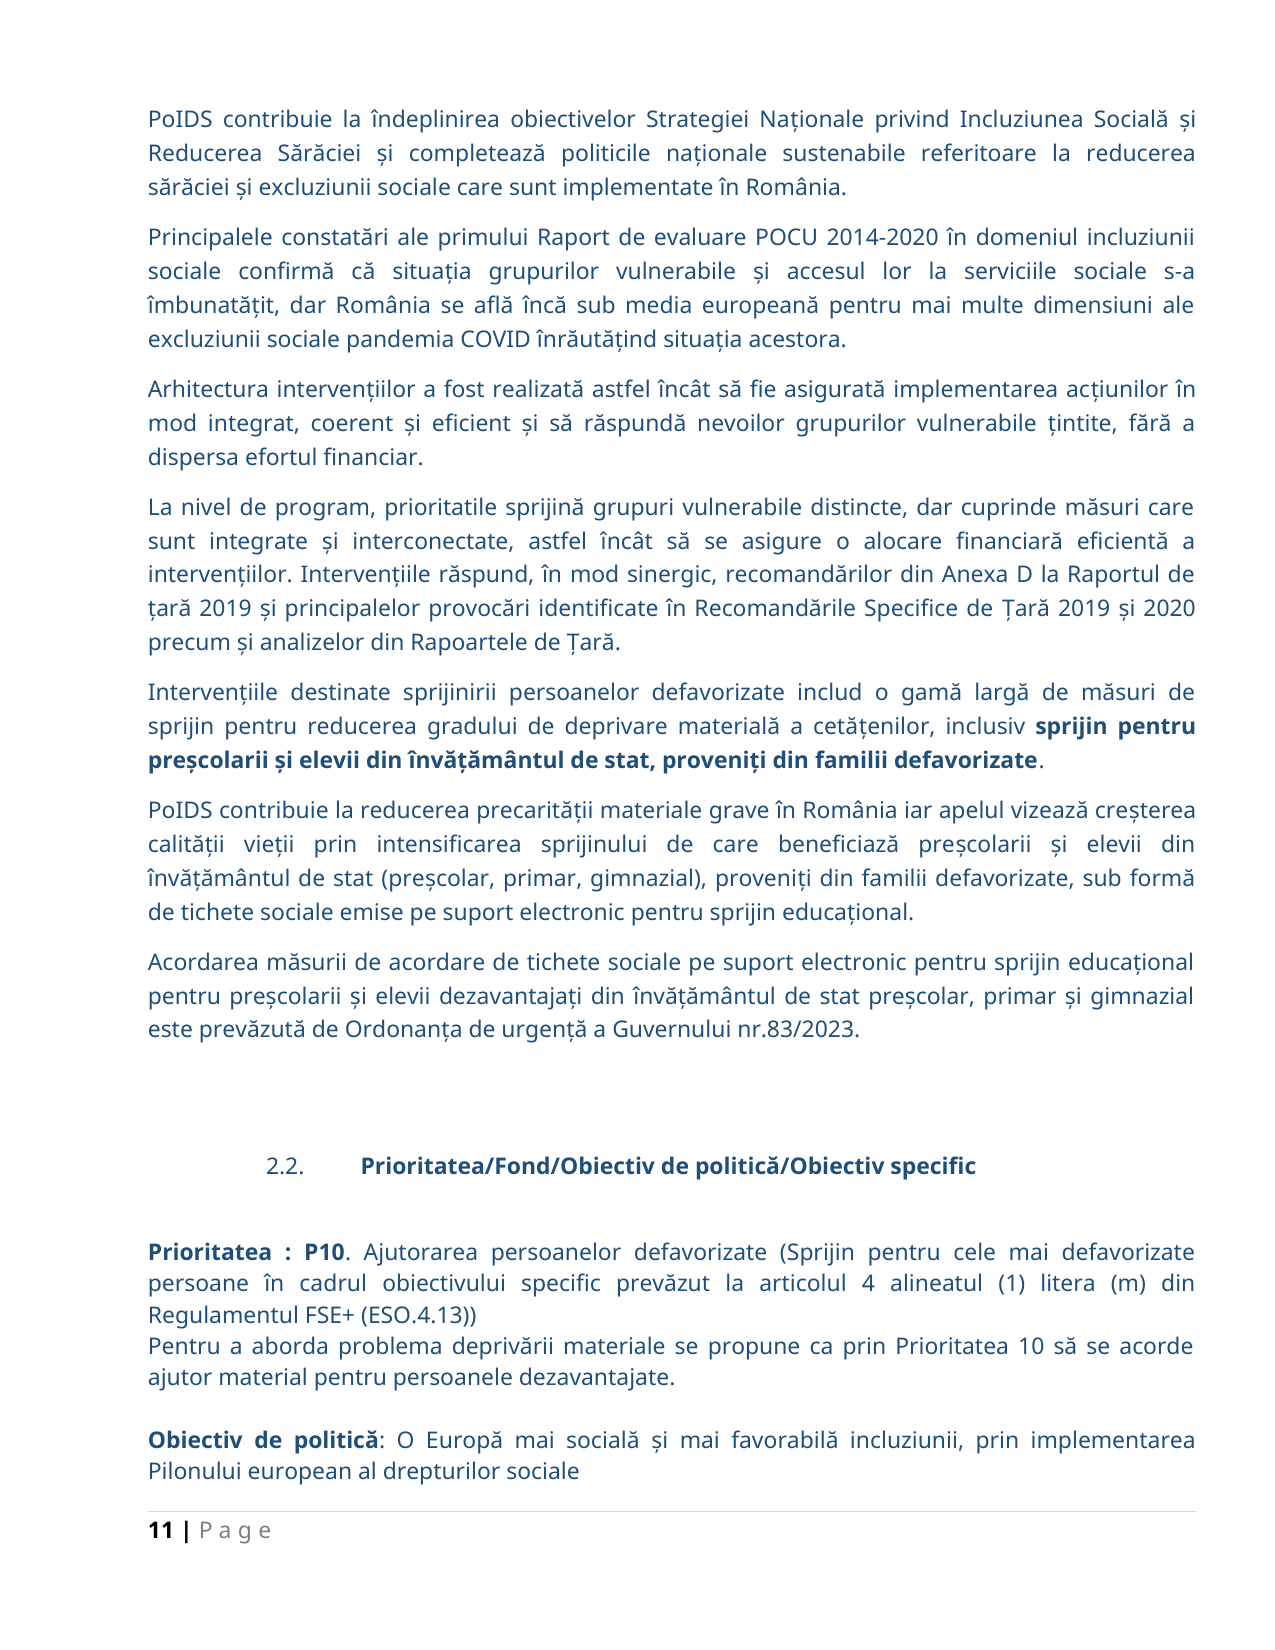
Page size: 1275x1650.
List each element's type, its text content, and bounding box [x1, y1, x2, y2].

text Principalele constatări ale primului Raport de evaluare POCU 2014-2020 în domeniul incluziunii sociale confirmă că situația grupurilor vulnerabile și accesul lor la serviciile sociale s-a îmbunatățit, dar România se află încă sub media europeană pentru mai multe dimensiuni ale excluziunii sociale pandemia COVID înrăutățind situația acestora. [148, 221, 1196, 354]
text La nivel de program, prioritatile sprijină grupuri vulnerabile distincte, dar cuprinde măsuri care sunt integrate și interconectate, astfel încât să se asigure o alocare financiară eficientă a intervențiilor. Intervențiile răspund, în mod sinergic, recomandărilor din Anexa D la Raportul de țară 2019 și principalelor provocări identificate în Recomandările Specifice de Țară 2019 și 2020 precum și analizelor din Rapoartele de Țară. [148, 491, 1196, 657]
text Pentru a aborda problema deprivării materiale se propune ca prin Prioritatea 10 să se acorde ajutor material pentru persoanele dezavantajate. [148, 1330, 1196, 1392]
text Arhitectura intervențiilor a fost realizată astfel încât să fie asigurată implementarea acțiunilor în mod integrat, coerent și eficient și să răspundă nevoilor grupurilor vulnerabile țintite, fără a dispersa efortul financiar. [148, 373, 1196, 472]
text PoIDS contribuie la îndeplinirea obiectivelor Strategiei Naționale privind Incluziunea Socială și Reducerea Sărăciei și completează politicile naționale sustenabile referitoare la reducerea sărăciei și excluziunii sociale care sunt implementate în România. [148, 103, 1196, 202]
text Obiectiv de politică: O Europă mai socială și mai favorabilă incluziunii, prin implementarea Pilonului european al drepturilor sociale [148, 1423, 1196, 1486]
text Acordarea măsurii de acordare de tichete sociale pe suport electronic pentru sprijin educaţional pentru preşcolarii şi elevii dezavantajaţi din învăţământul de stat preşcolar, primar şi gimnazial este prevăzută de Ordonanța de urgență a Guvernului nr.83/2023. [148, 946, 1196, 1045]
subtitle Prioritatea/Fond/Obiectiv de politică/Obiectiv specific [266, 1150, 1196, 1181]
text PoIDS contribuie la reducerea precarității materiale grave în România iar apelul vizează creșterea calității vieții prin intensificarea sprijinului de care beneficiază preșcolarii și elevii din învățământul de stat (preșcolar, primar, gimnazial), proveniți din familii defavorizate, sub formă de tichete sociale emise pe suport electronic pentru sprijin educaţional. [148, 794, 1196, 927]
text Intervențiile destinate sprijinirii persoanelor defavorizate includ o gamă largă de măsuri de sprijin pentru reducerea gradului de deprivare materială a cetățenilor, inclusiv sprijin pentru preșcolarii și elevii din învățământul de stat, proveniți din familii defavorizate. [148, 676, 1196, 775]
text Prioritatea : P10. Ajutorarea persoanelor defavorizate (Sprijin pentru cele mai defavorizate persoane în cadrul obiectivului specific prevăzut la articolul 4 alineatul (1) litera (m) din Regulamentul FSE+ (ESO.4.13)) [148, 1236, 1196, 1330]
